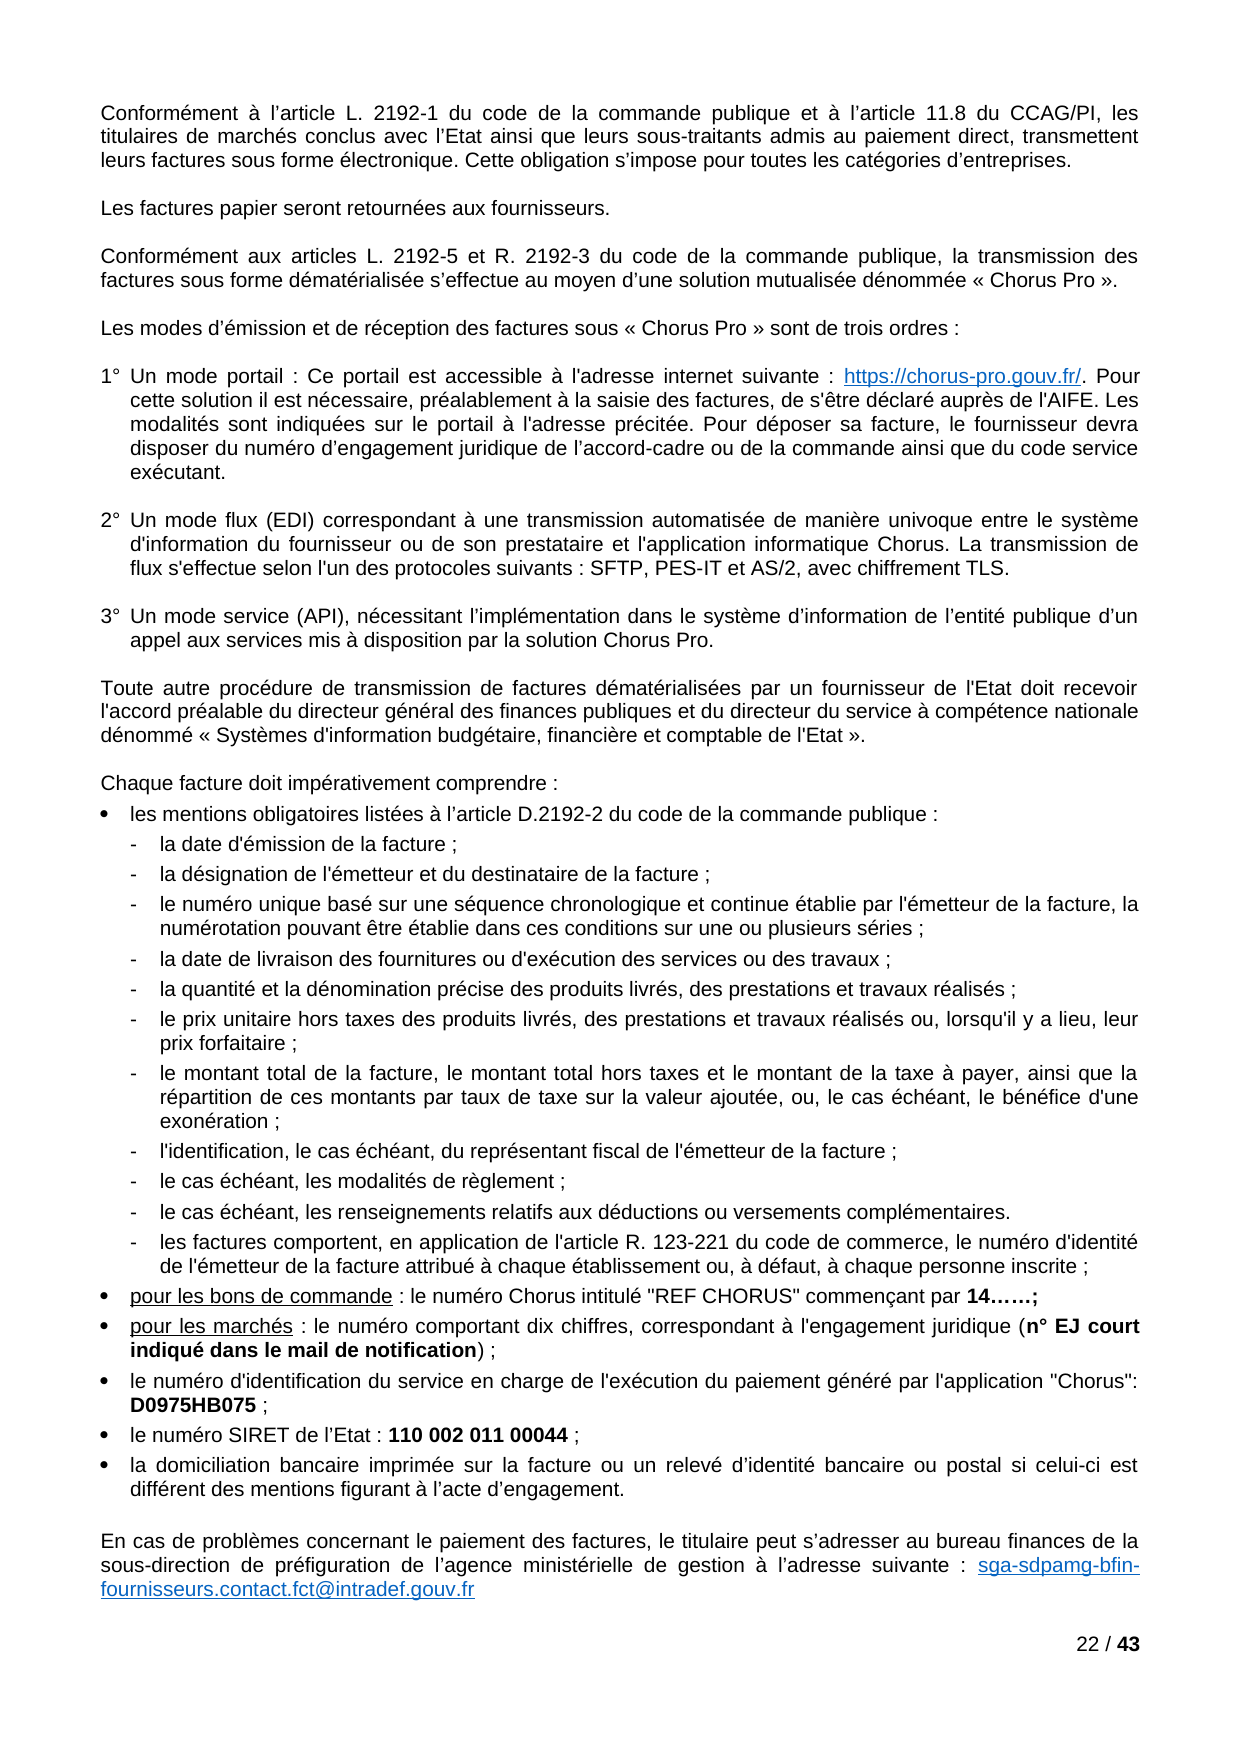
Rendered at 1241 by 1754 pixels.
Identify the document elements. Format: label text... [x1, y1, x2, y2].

text Conformément aux articles L. 2192-5 et R. 2192-3 du code de la commande publique, la transmission des factures sous forme dématérialisée s’effectue au moyen d’une solution mutualisée dénommée « Chorus Pro ». [100, 244, 1140, 292]
text 3° Un mode service (API), nécessitant l’implémentation dans le système d’information de l’entité publique d’un appel aux services mis à disposition par la solution Chorus Pro. [100, 603, 1140, 651]
list la date d'émission de la facture ; [130, 832, 1140, 856]
list l'identification, le cas échéant, du représentant fiscal de l'émetteur de la facture ; [130, 1139, 1140, 1163]
text 2° Un mode flux (EDI) correspondant à une transmission automatisée de manière univoque entre le système d'information du fournisseur ou de son prestataire et l'application informatique Chorus. La transmission de flux s'effectue selon l'un des protocoles suivants : SFTP, PES-IT et AS/2, avec chiffrement TLS. [100, 508, 1140, 579]
list le numéro SIRET de l’Etat : 110 002 011 00044 ; [100, 1423, 1140, 1447]
list la quantité et la dénomination précise des produits livrés, des prestations et travaux réalisés ; [130, 977, 1140, 1001]
text Les factures papier seront retournées aux fournisseurs. [100, 196, 1140, 220]
list le numéro unique basé sur une séquence chronologique et continue établie par l'émetteur de la facture, la numérotation pouvant être établie dans ces conditions sur une ou plusieurs séries ; [130, 892, 1140, 940]
text Toute autre procédure de transmission de factures dématérialisées par un fournisseur de l'Etat doit recevoir l'accord préalable du directeur général des finances publiques et du directeur du service à compétence nationale dénommé « Systèmes d'information budgétaire, financière et comptable de l'Etat ». [100, 675, 1140, 747]
text 1° Un mode portail : Ce portail est accessible à l'adresse internet suivante : https://chorus-pro.gouv.fr/. Pour cette solution il est nécessaire, préalablement à la saisie des factures, de s'être déclaré auprès de l'AIFE. Les modalités sont indiquées sur le portail à l'adresse précitée. Pour déposer sa facture, le fournisseur devra disposer du numéro d’engagement juridique de l’accord-cadre ou de la commande ainsi que du code service exécutant. [100, 364, 1140, 484]
list le cas échéant, les modalités de règlement ; [130, 1169, 1140, 1193]
list les mentions obligatoires listées à l’article D.2192-2 du code de la commande publique : [100, 801, 1140, 826]
text Chaque facture doit impérativement comprendre : [100, 771, 1140, 795]
list les factures comportent, en application de l'article R. 123-221 du code de commerce, le numéro d'identité de l'émetteur de la facture attribué à chaque établissement ou, à défaut, à chaque personne inscrite ; [130, 1230, 1140, 1278]
list la désignation de l'émetteur et du destinataire de la facture ; [130, 862, 1140, 886]
list le montant total de la facture, le montant total hors taxes et le montant de la taxe à payer, ainsi que la répartition de ces montants par taux de taxe sur la valeur ajoutée, ou, le cas échéant, le bénéfice d'une exonération ; [130, 1061, 1140, 1133]
list le numéro d'identification du service en charge de l'exécution du paiement généré par l'application "Chorus": D0975HB075 ; [100, 1368, 1140, 1416]
text En cas de problèmes concernant le paiement des factures, le titulaire peut s’adresser au bureau finances de la sous-direction de préfiguration de l’agence ministérielle de gestion à l’adresse suivante : sga-sdpamg-bfin-fournisseurs.contact.fct@intradef.gouv.fr [100, 1529, 1140, 1601]
list la domiciliation bancaire imprimée sur la facture ou un relevé d’identité bancaire ou postal si celui-ci est différent des mentions figurant à l’acte d’engagement. [100, 1453, 1140, 1501]
list la date de livraison des fournitures ou d'exécution des services ou des travaux ; [130, 946, 1140, 970]
list pour les marchés : le numéro comportant dix chiffres, correspondant à l'engagement juridique (n° EJ court indiqué dans le mail de notification) ; [100, 1314, 1140, 1362]
list le cas échéant, les renseignements relatifs aux déductions ou versements complémentaires. [130, 1199, 1140, 1223]
list pour les bons de commande : le numéro Chorus intitulé "REF CHORUS" commençant par 14……; [100, 1284, 1140, 1308]
text Les modes d’émission et de réception des factures sous « Chorus Pro » sont de trois ordres : [100, 316, 1140, 340]
text Conformément à l’article L. 2192-1 du code de la commande publique et à l’article 11.8 du CCAG/PI, les titulaires de marchés conclus avec l’Etat ainsi que leurs sous-traitants admis au paiement direct, transmettent leurs factures sous forme électronique. Cette obligation s’impose pour toutes les catégories d’entreprises. [100, 100, 1140, 172]
list le prix unitaire hors taxes des produits livrés, des prestations et travaux réalisés ou, lorsqu'il y a lieu, leur prix forfaitaire ; [130, 1007, 1140, 1055]
